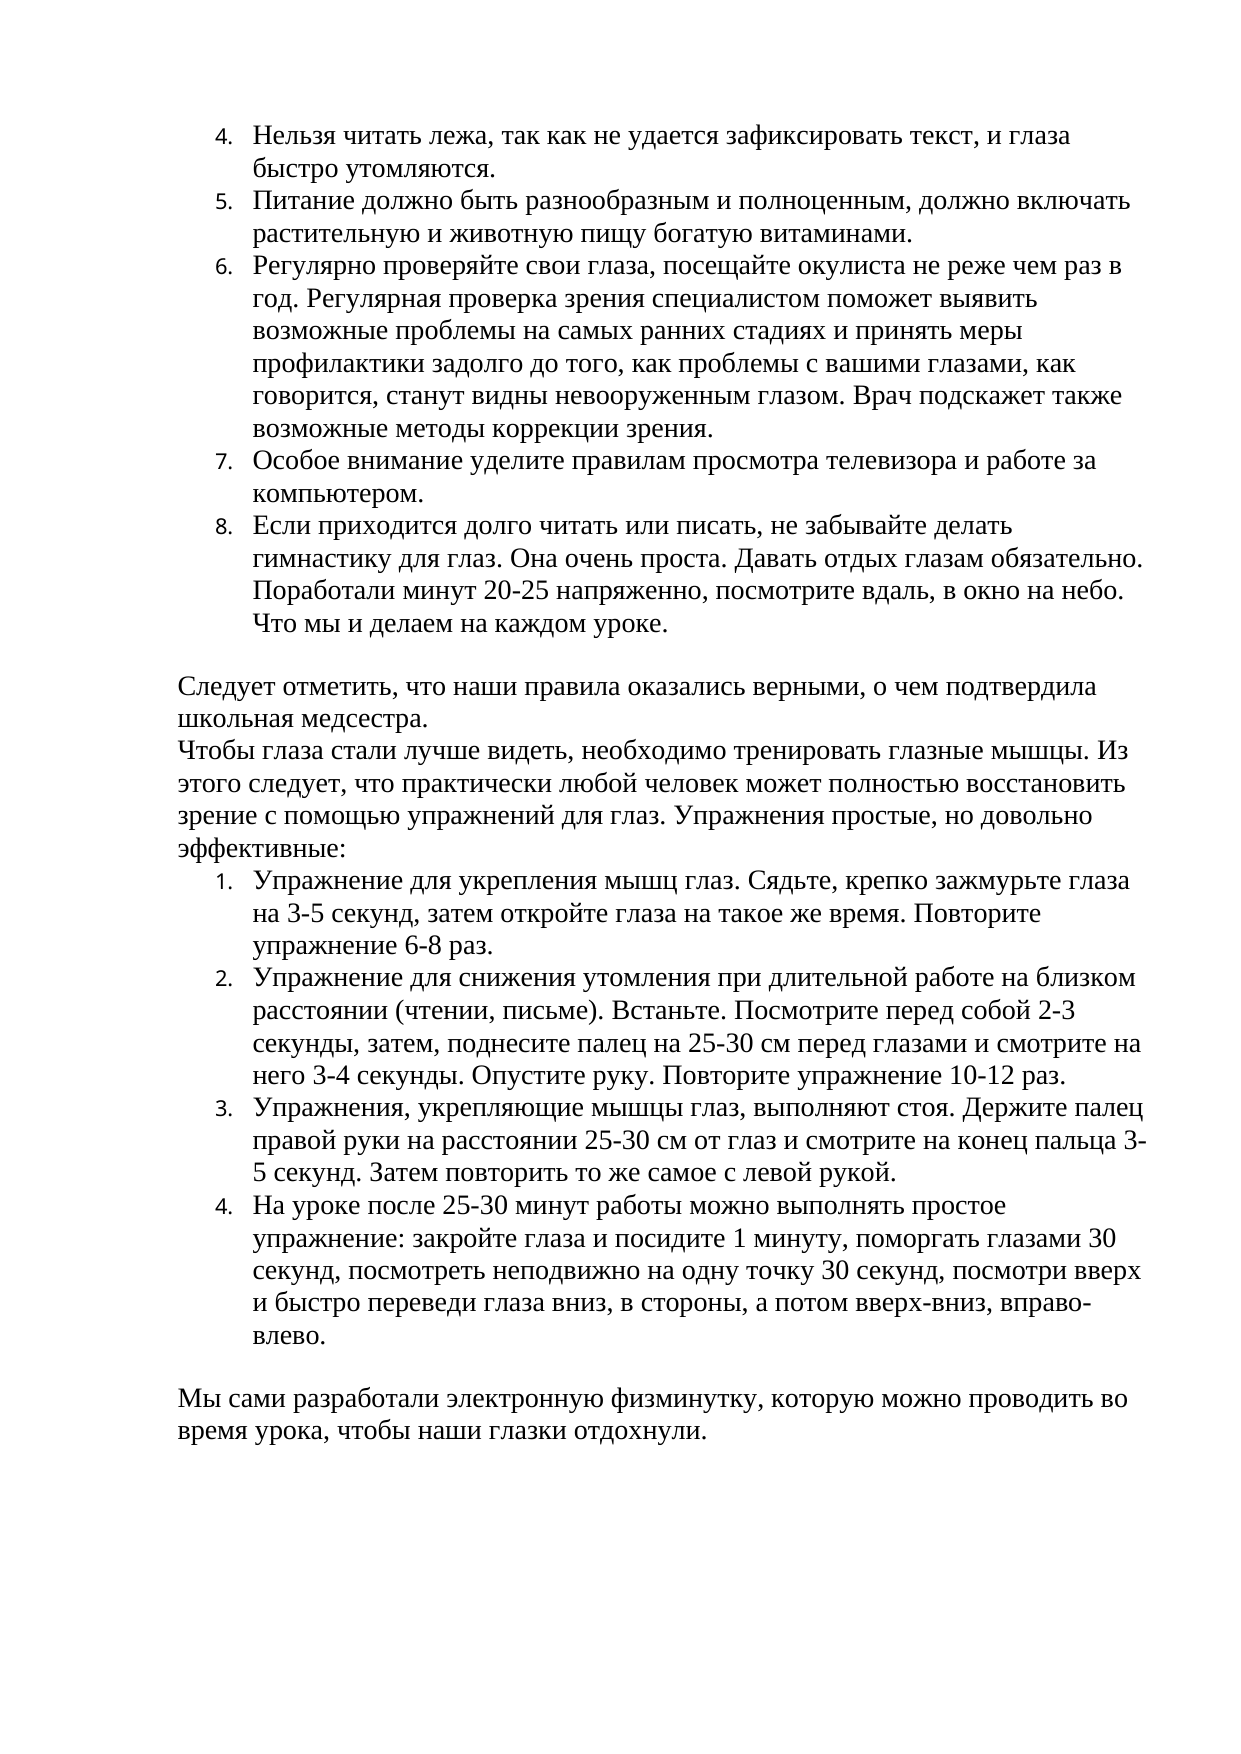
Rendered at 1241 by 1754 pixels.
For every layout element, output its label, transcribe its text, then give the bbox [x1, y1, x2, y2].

list Питание должно быть разнообразным и полноценным, должно включать растительную и животную пищу богатую витаминами. [215, 183, 1152, 248]
text Мы сами разработали электронную физминутку, которую можно проводить во время урока, чтобы наши глазки отдохнули. [177, 1381, 1152, 1446]
list Нельзя читать лежа, так как не удается зафиксировать текст, и глаза быстро утомляются. [215, 118, 1152, 183]
list Регулярно проверяйте свои глаза, посещайте окулиста не реже чем раз в год. Регулярная проверка зрения специалистом поможет выявить возможные проблемы на самых ранних стадиях и принять меры профилактики задолго до того, как проблемы с вашими глазами, как говорится, станут видны невооруженным глазом. Врач подскажет также возможные методы коррекции зрения. [215, 248, 1152, 443]
text Следует отметить, что наши правила оказались верными, о чем подтвердила школьная медсестра. [177, 669, 1152, 733]
list Особое внимание уделите правилам просмотра телевизора и работе за компьютером. [215, 443, 1152, 508]
list Если приходится долго читать или писать, не забывайте делать гимнастику для глаз. Она очень проста. Давать отдых глазам обязательно. Поработали минут 20-25 напряженно, посмотрите вдаль, в окно на небо. Что мы и делаем на каждом уроке. [215, 508, 1152, 638]
list Упражнение для снижения утомления при длительной работе на близком расстоянии (чтении, письме). Встаньте. Посмотрите перед собой 2-3 секунды, затем, поднесите палец на 25-30 см перед глазами и смотрите на него 3-4 секунды. Опустите руку. Повторите упражнение 10-12 раз. [215, 961, 1152, 1090]
list Упражнение для укрепления мышц глаз. Сядьте, крепко зажмурьте глаза на 3-5 секунд, затем откройте глаза на такое же время. Повторите упражнение 6-8 раз. [215, 863, 1152, 961]
list На уроке после 25-30 минут работы можно выполнять простое упражнение: закройте глаза и посидите 1 минуту, поморгать глазами 30 секунд, посмотреть неподвижно на одну точку 30 секунд, посмотри вверх и быстро переведи глаза вниз, в стороны, а потом вверх-вниз, вправо-влево. [215, 1188, 1152, 1350]
text Чтобы глаза стали лучше видеть, необходимо тренировать глазные мышцы. Из этого следует, что практически любой человек может полностью восстановить зрение с помощью упражнений для глаз. Упражнения простые, но довольно эффективные: [177, 733, 1152, 863]
list Упражнения, укрепляющие мышцы глаз, выполняют стоя. Держите палец правой руки на расстоянии 25-30 см от глаз и смотрите на конец пальца 3-5 секунд. Затем повторить то же самое с левой рукой. [215, 1090, 1152, 1188]
